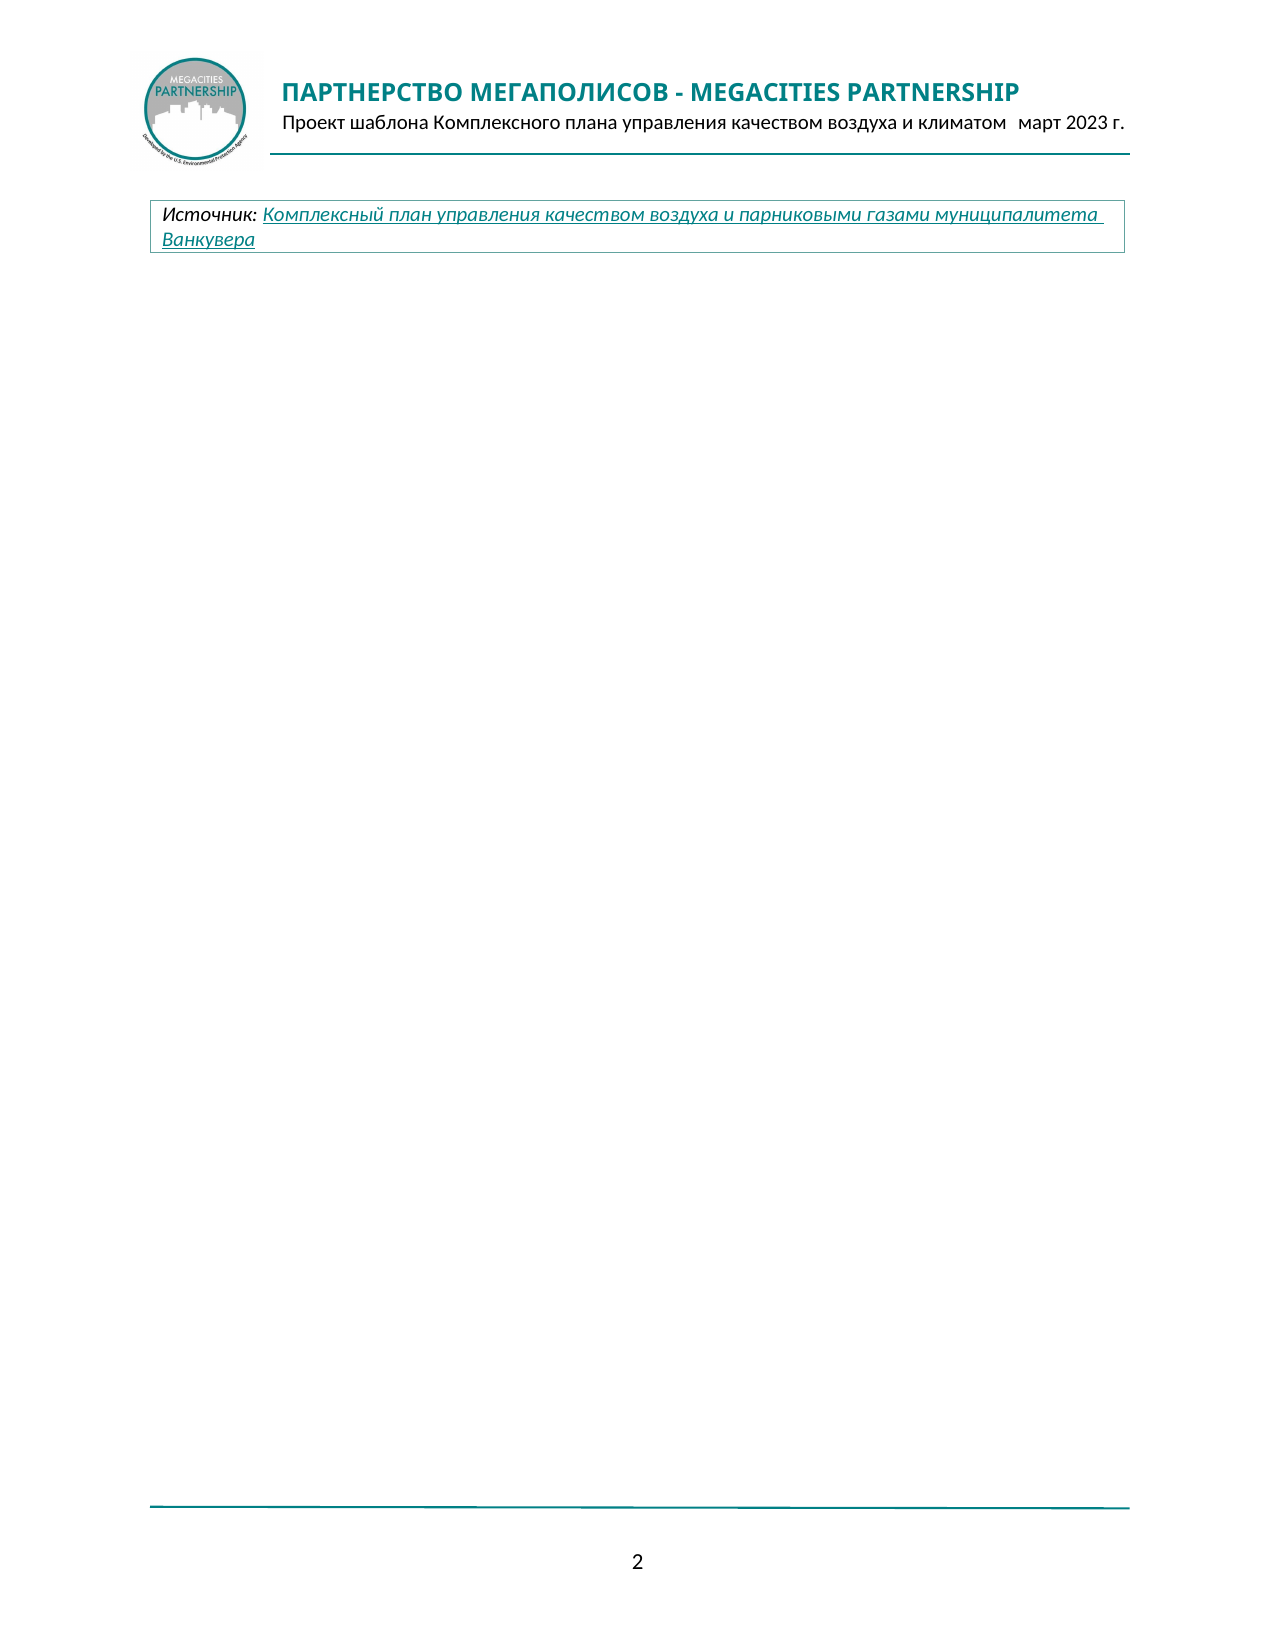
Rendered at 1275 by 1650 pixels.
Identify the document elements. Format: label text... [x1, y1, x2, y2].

picture [130, 51, 264, 171]
